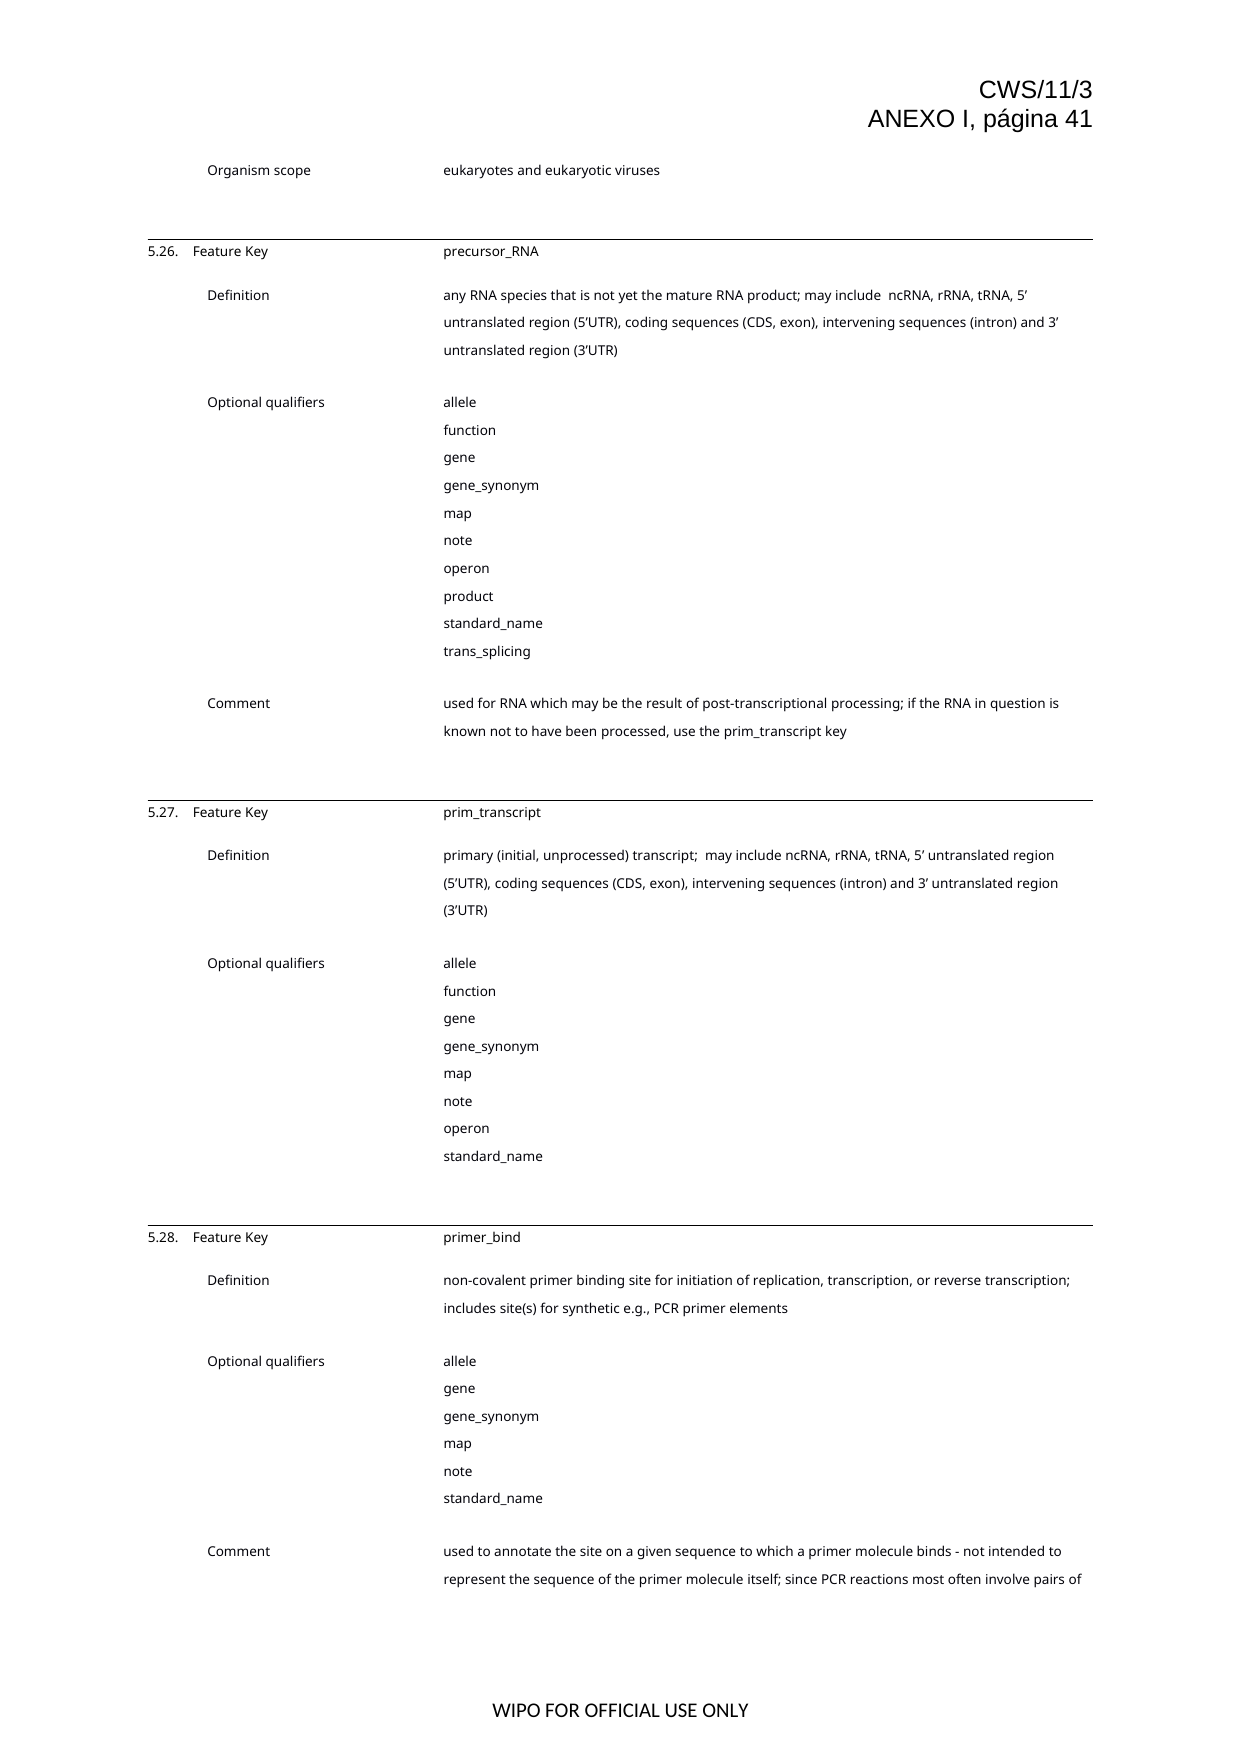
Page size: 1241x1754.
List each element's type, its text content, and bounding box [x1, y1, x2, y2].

text Optional qualifiers allele [207, 954, 1093, 972]
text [207, 1542, 1093, 1588]
text function [443, 981, 1093, 1000]
text Feature Key primer_bind [148, 1226, 1093, 1246]
text gene [443, 448, 1093, 467]
text note [443, 1462, 1093, 1480]
text Feature Key prim_transcript [148, 801, 1093, 821]
text function [443, 421, 1093, 439]
text Feature Key precursor_RNA [148, 240, 1093, 260]
text Comment used for RNA which may be the result of post-transcriptional processing; if the RNA in question is known not to have been processed, use the prim_transcript key [207, 694, 1093, 740]
text map [443, 504, 1093, 522]
text gene [443, 1379, 1093, 1397]
text Optional qualifiers allele [207, 1351, 1093, 1370]
text operon [443, 1119, 1093, 1138]
text Optional qualifiers allele [207, 393, 1093, 412]
text gene_synonym [443, 1407, 1093, 1425]
text operon [443, 559, 1093, 577]
text gene_synonym [443, 1037, 1093, 1055]
text Definition non-covalent primer binding site for initiation of replication, transcription, or reverse transcription; includes site(s) for synthetic e.g., PCR primer elements [207, 1271, 1093, 1317]
text Definition primary (initial, unprocessed) transcript; may include ncRNA, rRNA, tRNA, 5’ untranslated region (5’UTR), coding sequences (CDS, exon), intervening sequences (intron) and 3’ untranslated region (3’UTR) [207, 846, 1093, 920]
text product [443, 586, 1093, 605]
text standard_name [443, 1147, 1093, 1166]
text map [443, 1064, 1093, 1083]
text Definition any RNA species that is not yet the mature RNA product; may include ncRNA, rRNA, tRNA, 5’ untranslated region (5’UTR), coding sequences (CDS, exon), intervening sequences (intron) and 3’ untranslated region (3’UTR) [207, 285, 1093, 359]
text standard_name [443, 614, 1093, 632]
text gene_synonym [443, 476, 1093, 494]
text note [443, 1092, 1093, 1110]
text gene [443, 1009, 1093, 1027]
text map [443, 1434, 1093, 1453]
text trans_splicing [443, 642, 1093, 660]
text note [443, 531, 1093, 550]
text Organism scope eukaryotes and eukaryotic viruses [207, 161, 1093, 180]
text standard_name [443, 1489, 1093, 1508]
